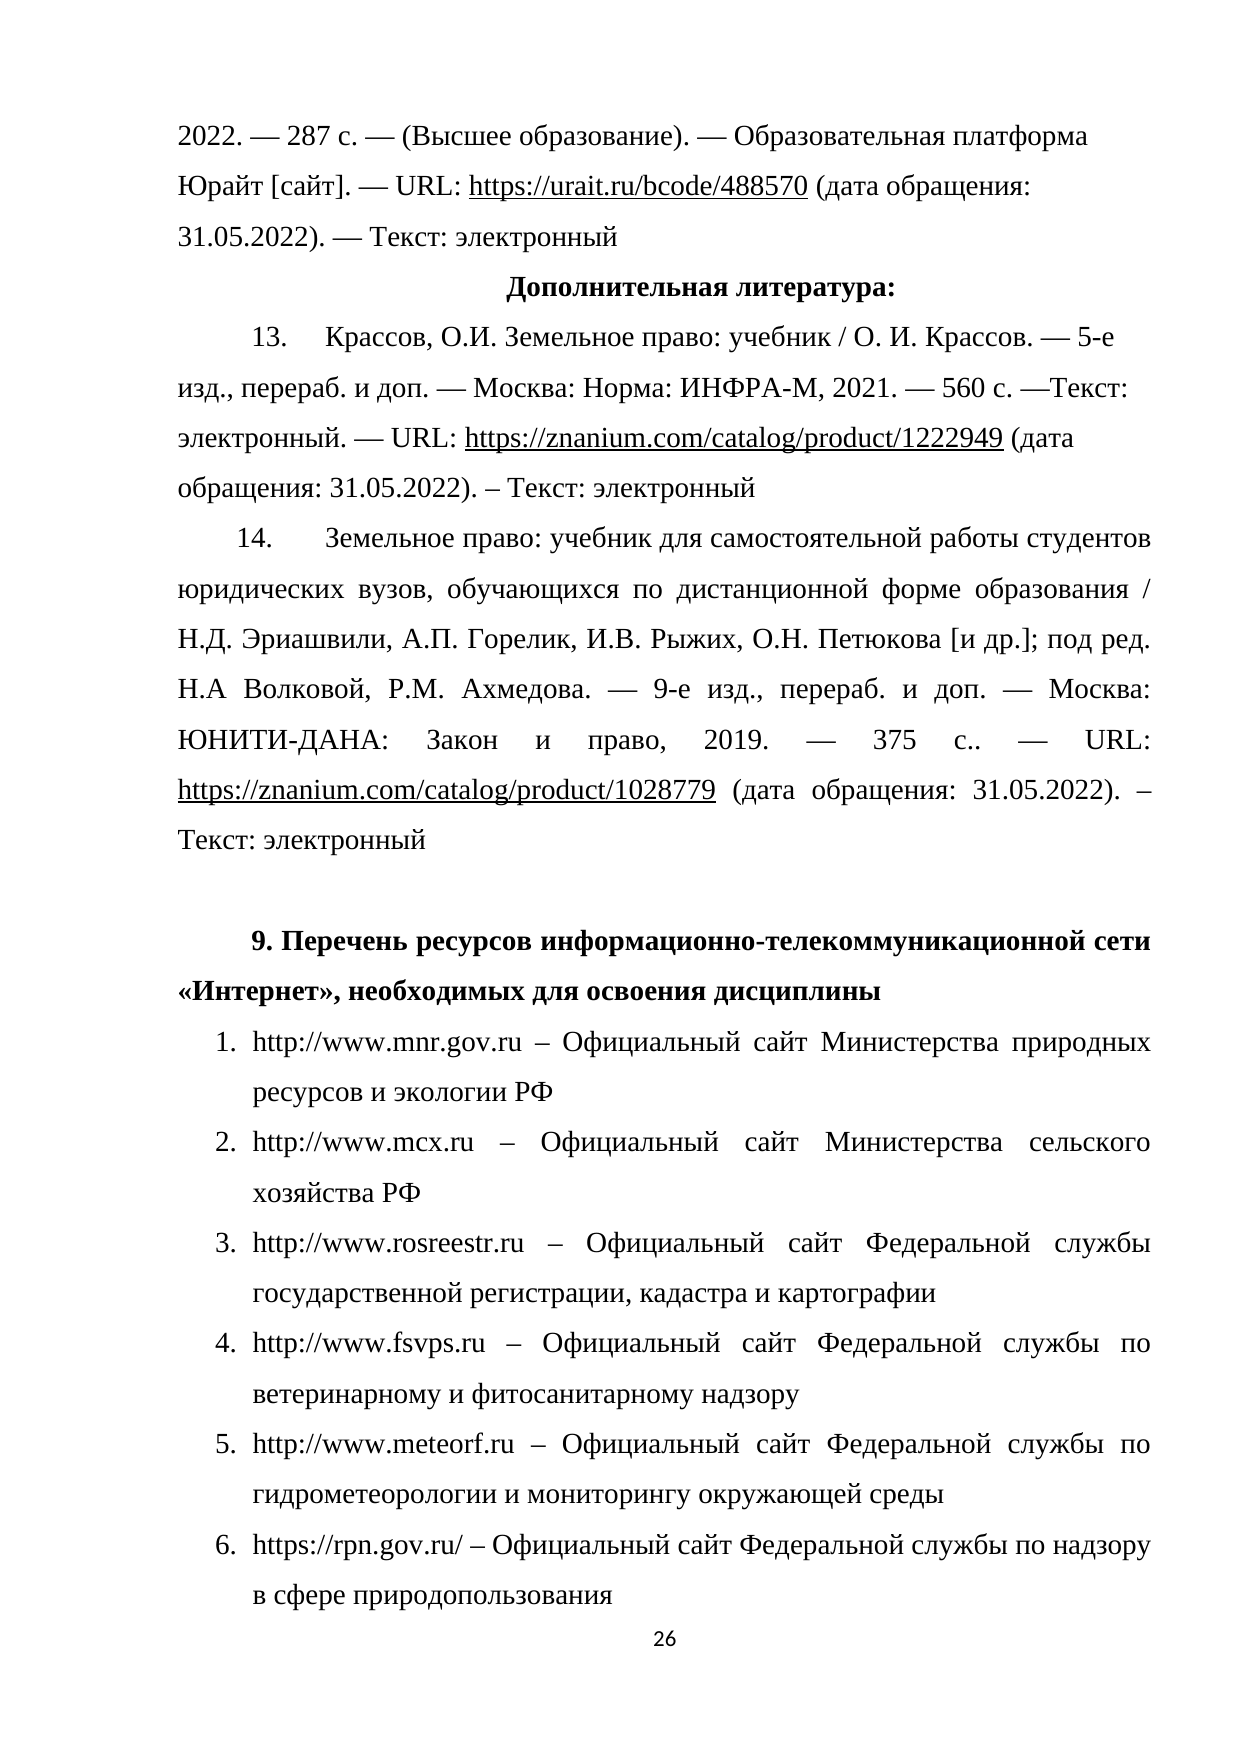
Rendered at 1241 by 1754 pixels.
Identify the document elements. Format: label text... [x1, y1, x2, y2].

text 13. Крассов, О.И. Земельное право: учебник / О. И. Крассов. — 5-е изд., перераб. и доп. — Москва: Норма: ИНФРА-М, 2021. — 560 с. —Текст: электронный. — URL: https://znanium.com/catalog/product/1222949 (дата обращения: 31.05.2022). – Текст: электронный [177, 319, 1152, 504]
text 9. Перечень ресурсов информационно-телекоммуникационной сети «Интернет», необходимых для освоения дисциплины [177, 923, 1152, 1007]
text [177, 118, 1152, 252]
text 14. Земельное право: учебник для самостоятельной работы студентов юридических вузов, обучающихся по дистанционной форме образования / Н.Д. Эриашвили, А.П. Горелик, И.В. Рыжих, О.Н. Петюкова [и др.]; под ред. Н.А Волковой, P.M. Ахмедова. — 9-е изд., перераб. и доп. — Москва: ЮНИТИ-ДАНА: Закон и право, 2019. — 375 с.. — URL: https://znanium.com/catalog/product/1028779 (дата обращения: 31.05.2022). – Текст: электронный [177, 521, 1152, 856]
list http://www.meteorf.ru – Официальный сайт Федеральной службы по гидрометеорологии и мониторингу окружающей среды [215, 1426, 1152, 1510]
list https://rpn.gov.ru/ – Официальный сайт Федеральной службы по надзору в сфере природопользования [215, 1527, 1152, 1611]
text Дополнительная литература: [177, 269, 1152, 303]
list http://www.mcx.ru – Официальный сайт Министерства сельского хозяйства РФ [215, 1124, 1152, 1208]
list http://www.mnr.gov.ru – Официальный сайт Министерства природных ресурсов и экологии РФ [215, 1024, 1152, 1108]
list http://www.rosreestr.ru – Официальный сайт Федеральной службы государственной регистрации, кадастра и картографии [215, 1225, 1152, 1309]
list http://www.fsvps.ru – Официальный сайт Федеральной службы по ветеринарному и фитосанитарному надзору [215, 1326, 1152, 1409]
